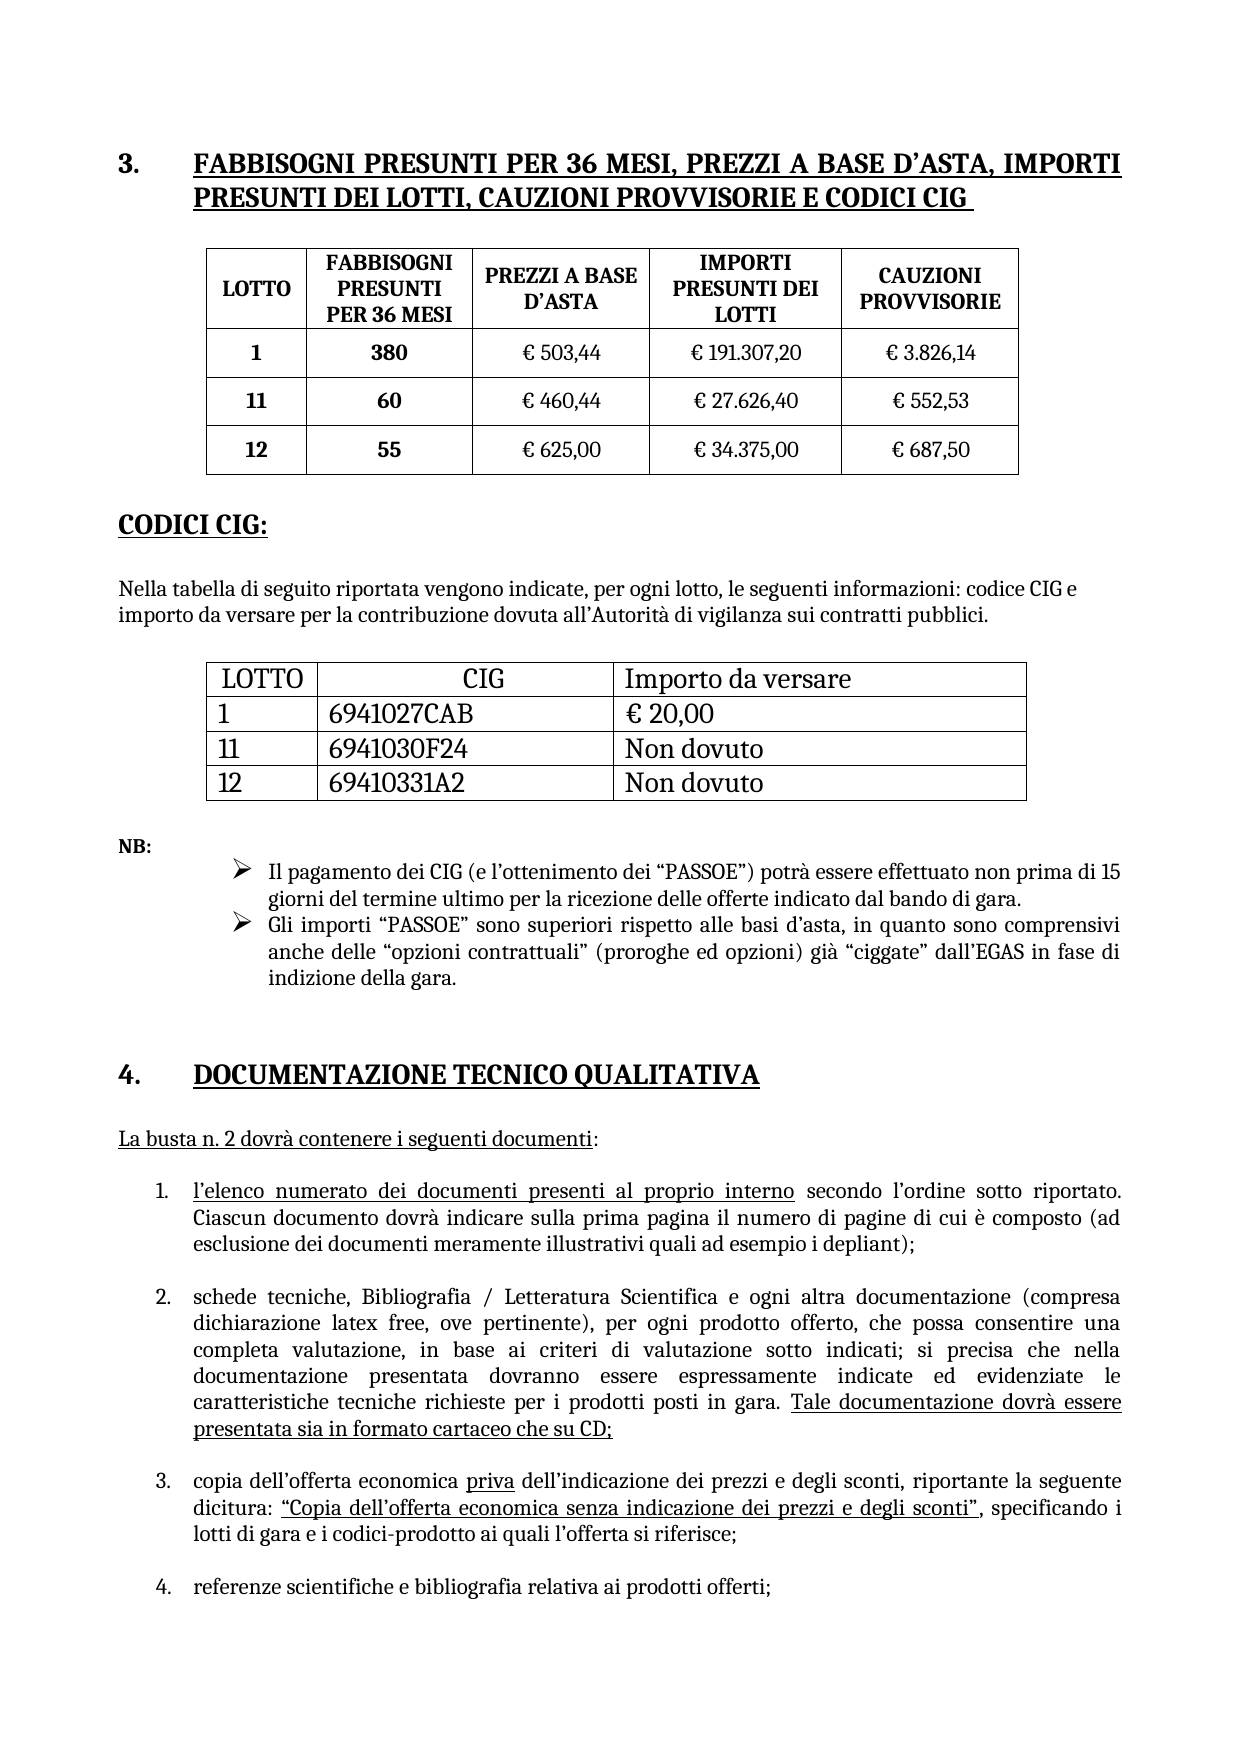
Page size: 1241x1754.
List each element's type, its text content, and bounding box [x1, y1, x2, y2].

table_cell € 625,00 [473, 426, 649, 474]
text La busta n. 2 dovrà contenere i seguenti documenti: [118, 1126, 1122, 1152]
table_cell 60 [307, 378, 472, 425]
table_header LOTTO [207, 249, 306, 328]
table_cell € 460,44 [473, 378, 649, 425]
text Nella tabella di seguito riportata vengono indicate, per ogni lotto, le seguenti informazioni: codice CIG e importo da versare per la contribuzione dovuta all’Autorità di vigilanza sui contratti pubblici. [118, 575, 1122, 628]
table_cell Non dovuto [614, 732, 1026, 765]
table_cell € 503,44 [473, 329, 649, 377]
table_cell Non dovuto [614, 766, 1026, 800]
table_cell 1 [207, 697, 317, 731]
table_header CAUZIONI PROVVISORIE [842, 249, 1018, 328]
table_cell 11 [207, 378, 306, 425]
table_cell € 687,50 [842, 426, 1018, 474]
table_cell 6941027CAB [318, 697, 613, 731]
table_header IMPORTI PRESUNTI DEI LOTTI [650, 249, 841, 328]
table_header Importo da versare [614, 663, 1026, 696]
table_cell 55 [307, 426, 472, 474]
table_header CIG [318, 663, 613, 696]
list Il pagamento dei CIG (e l’ottenimento dei “PASSOE”) potrà essere effettuato non prima di 15 giorni del termine ultimo per la ricezione delle offerte indicato dal bando di gara. [231, 858, 1122, 912]
list DOCUMENTAZIONE TECNICO QUALITATIVA [118, 1058, 1122, 1092]
text NB: [118, 834, 1122, 858]
table_cell 380 [307, 329, 472, 377]
table_cell € 3.826,14 [842, 329, 1018, 377]
table_cell € 191.307,20 [650, 329, 841, 377]
list Gli importi “PASSOE” sono superiori rispetto alle basi d’asta, in quanto sono comprensivi anche delle “opzioni contrattuali” (proroghe ed opzioni) già “ciggate” dall’EGAS in fase di indizione della gara. [231, 912, 1122, 991]
table_header FABBISOGNI PRESUNTI PER 36 MESI [307, 249, 472, 328]
table_cell 11 [207, 732, 317, 765]
table_cell 1 [207, 329, 306, 377]
table_cell € 20,00 [614, 697, 1026, 731]
table_header PREZZI A BASE D’ASTA [473, 249, 649, 328]
list FABBISOGNI PRESUNTI PER 36 MESI, PREZZI A BASE D’ASTA, IMPORTI PRESUNTI DEI LOTTI, CAUZIONI PROVVISORIE E CODICI CIG [118, 148, 1122, 215]
table_cell € 552,53 [842, 378, 1018, 425]
list referenze scientifiche e bibliografia relativa ai prodotti offerti; [156, 1574, 1122, 1600]
table_cell € 27.626,40 [650, 378, 841, 425]
text CODICI CIG: [118, 508, 1122, 542]
table_cell 69410331A2 [318, 766, 613, 800]
table_cell 12 [207, 766, 317, 800]
list l’elenco numerato dei documenti presenti al proprio interno secondo l’ordine sotto riportato. Ciascun documento dovrà indicare sulla prima pagina il numero di pagine di cui è composto (ad esclusione dei documenti meramente illustrativi quali ad esempio i depliant); [156, 1178, 1122, 1257]
table_header LOTTO [207, 663, 317, 696]
table_cell 12 [207, 426, 306, 474]
table_cell 6941030F24 [318, 732, 613, 765]
list copia dell’offerta economica priva dell’indicazione dei prezzi e degli sconti, riportante la seguente dicitura: “Copia dell’offerta economica senza indicazione dei prezzi e degli sconti”, specificando i lotti di gara e i codici-prodotto ai quali l’offerta si riferisce; [156, 1468, 1122, 1547]
list schede tecniche, Bibliografia / Letteratura Scientifica e ogni altra documentazione (compresa dichiarazione latex free, ove pertinente), per ogni prodotto offerto, che possa consentire una completa valutazione, in base ai criteri di valutazione sotto indicati; si precisa che nella documentazione presentata dovranno essere espressamente indicate ed evidenziate le caratteristiche tecniche richieste per i prodotti posti in gara. Tale documentazione dovrà essere presentata sia in formato cartaceo che su CD; [156, 1284, 1122, 1442]
table_cell € 34.375,00 [650, 426, 841, 474]
